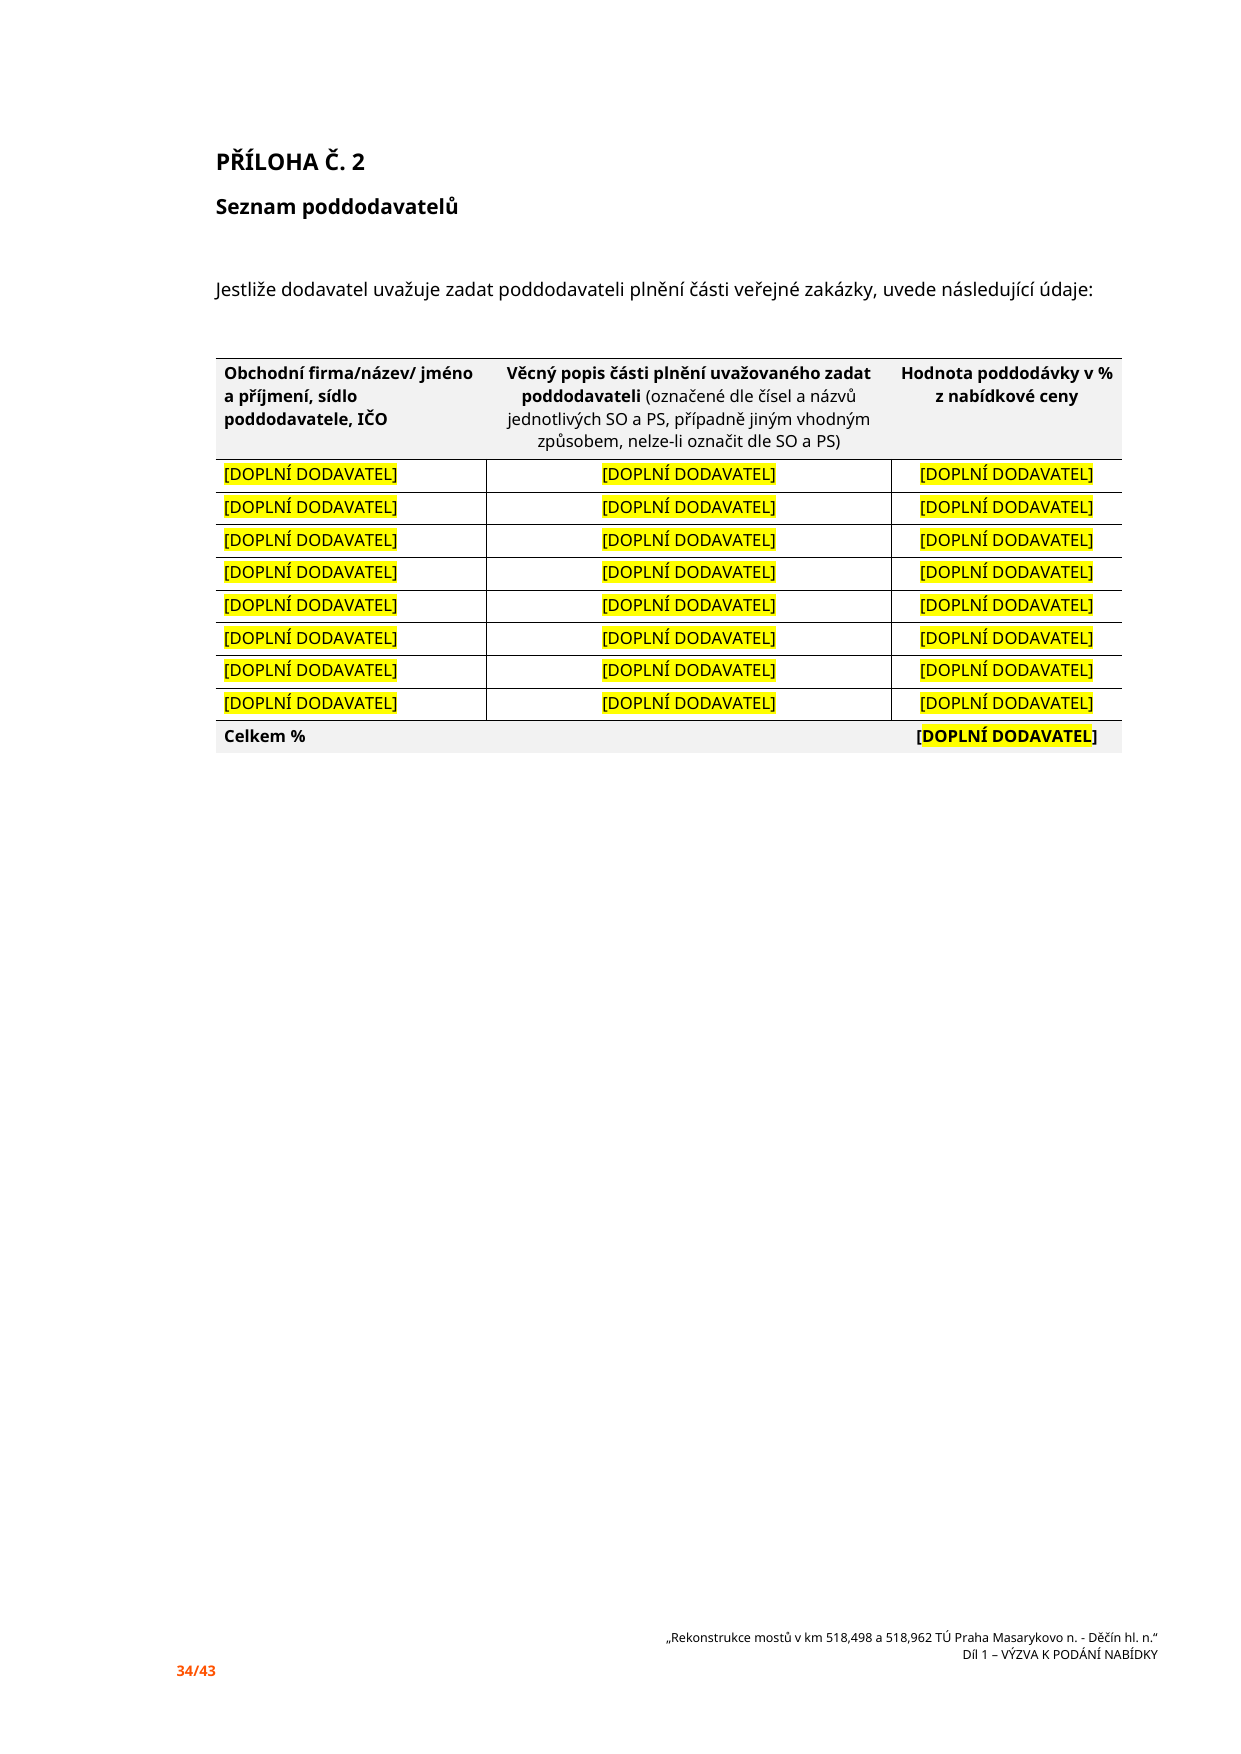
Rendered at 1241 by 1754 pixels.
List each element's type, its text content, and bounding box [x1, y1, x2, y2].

table_cell [DOPLNÍ DODAVATEL] [216, 656, 486, 688]
table_cell [DOPLNÍ DODAVATEL] [892, 558, 1122, 589]
table_cell Celkem % [216, 721, 486, 753]
table_cell [DOPLNÍ DODAVATEL] [892, 591, 1122, 622]
table_cell [DOPLNÍ DODAVATEL] [891, 721, 1122, 753]
table_cell [DOPLNÍ DODAVATEL] [892, 623, 1122, 655]
table_cell [DOPLNÍ DODAVATEL] [487, 525, 891, 557]
table_cell [DOPLNÍ DODAVATEL] [216, 591, 486, 622]
table_cell [DOPLNÍ DODAVATEL] [487, 591, 891, 622]
table_cell [DOPLNÍ DODAVATEL] [892, 525, 1122, 557]
table_cell [DOPLNÍ DODAVATEL] [892, 656, 1122, 688]
table_cell [DOPLNÍ DODAVATEL] [892, 493, 1122, 524]
table_cell [486, 721, 891, 753]
text Jestliže dodavatel uvažuje zadat poddodavateli plnění části veřejné zakázky, uvede následující údaje: [216, 277, 1122, 302]
table_cell [DOPLNÍ DODAVATEL] [487, 656, 891, 688]
text Příloha č. 2 [216, 146, 1122, 177]
table_cell [DOPLNÍ DODAVATEL] [487, 623, 891, 655]
table_cell [DOPLNÍ DODAVATEL] [216, 460, 486, 491]
table_cell [DOPLNÍ DODAVATEL] [892, 460, 1122, 491]
table_header Věcný popis části plnění uvažovaného zadat poddodavateli (označené dle čísel a názvů jednotlivých SO a PS, případně jiným vhodným způsobem, nelze-li označit dle SO a PS) [486, 359, 891, 459]
table_cell [DOPLNÍ DODAVATEL] [487, 558, 891, 589]
table_header Hodnota poddodávky v % z nabídkové ceny [891, 359, 1122, 459]
table_cell [DOPLNÍ DODAVATEL] [487, 689, 891, 720]
table_cell [DOPLNÍ DODAVATEL] [216, 558, 486, 589]
text Seznam poddodavatelů [216, 192, 1122, 221]
table_cell [DOPLNÍ DODAVATEL] [487, 493, 891, 524]
table_cell [DOPLNÍ DODAVATEL] [216, 493, 486, 524]
table_cell [DOPLNÍ DODAVATEL] [216, 689, 486, 720]
table_header Obchodní firma/název/ jméno a příjmení, sídlo poddodavatele, IČO [216, 359, 486, 459]
table_cell [DOPLNÍ DODAVATEL] [216, 623, 486, 655]
table_cell [DOPLNÍ DODAVATEL] [487, 460, 891, 491]
table_cell [DOPLNÍ DODAVATEL] [892, 689, 1122, 720]
table_cell [DOPLNÍ DODAVATEL] [216, 525, 486, 557]
